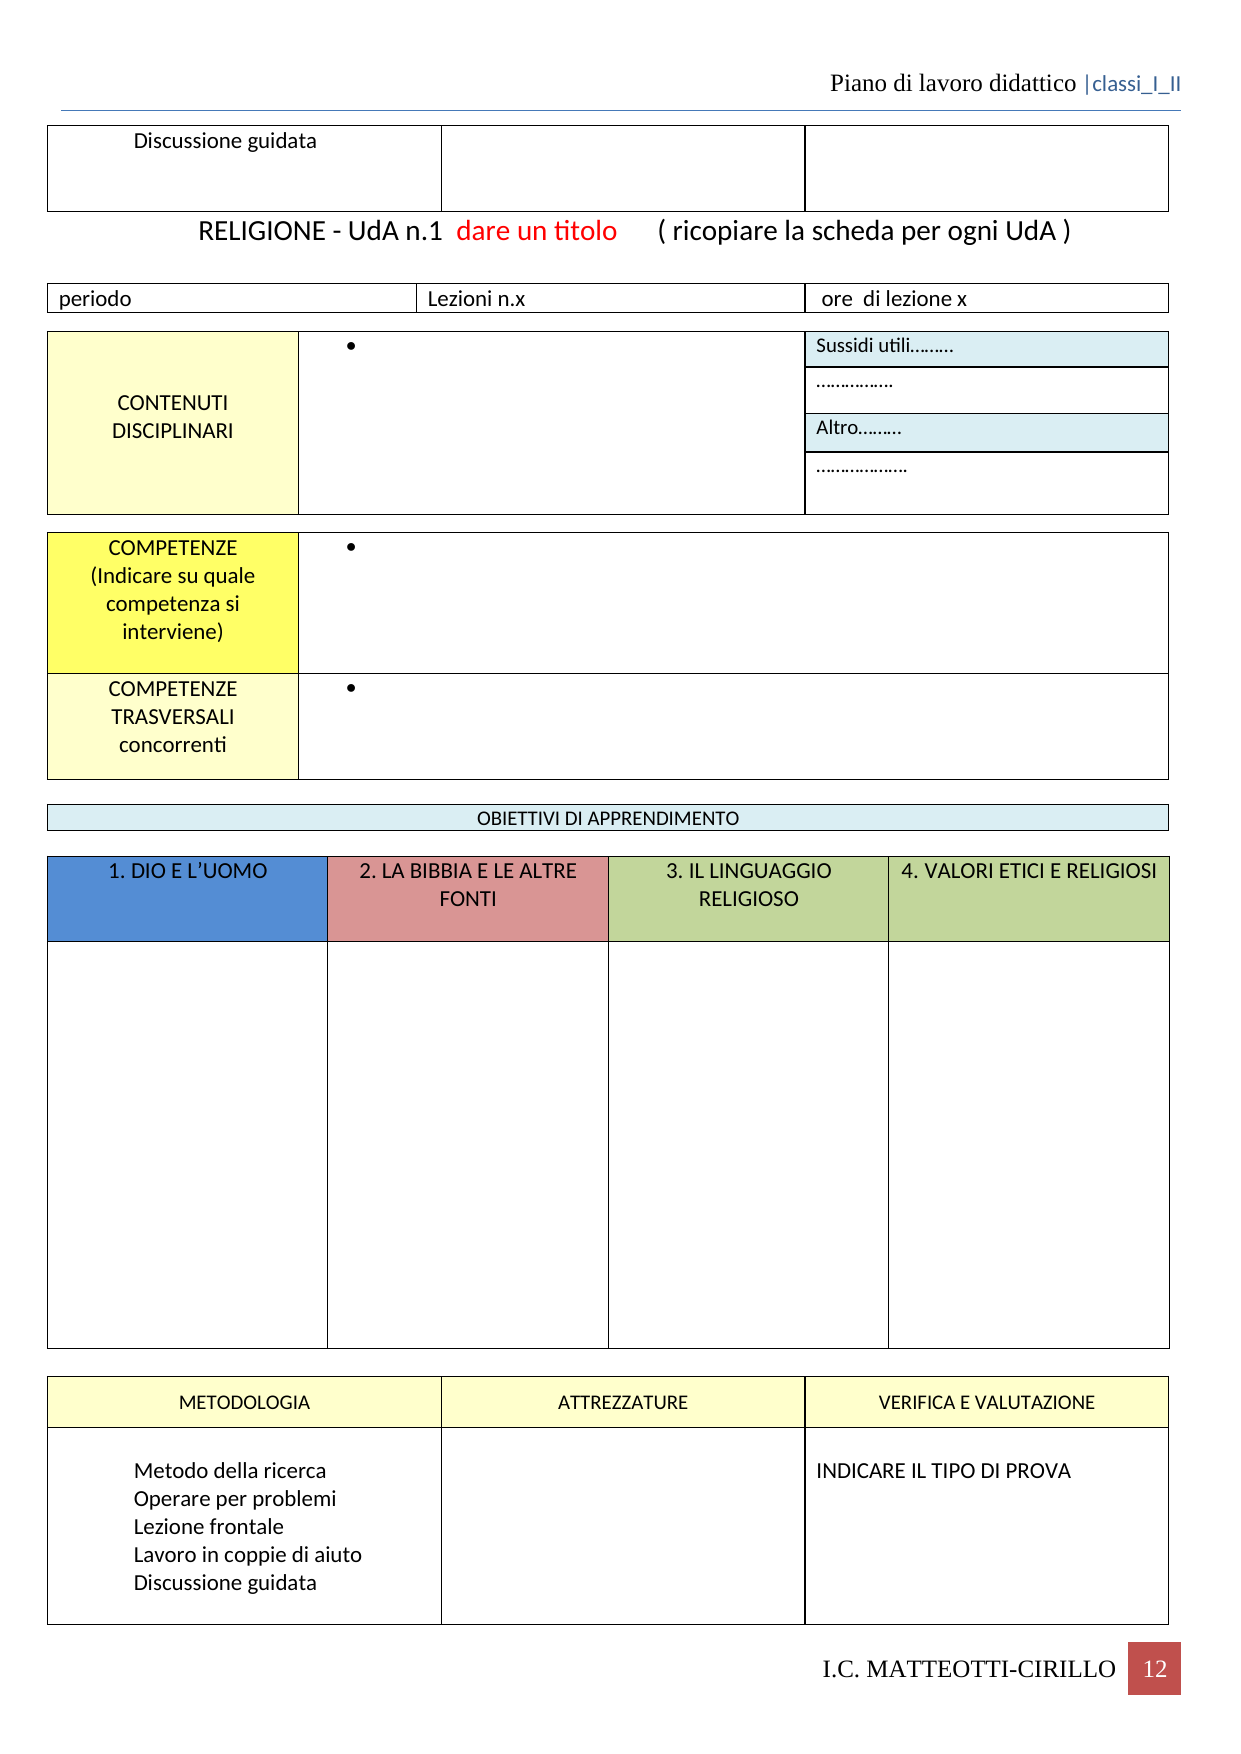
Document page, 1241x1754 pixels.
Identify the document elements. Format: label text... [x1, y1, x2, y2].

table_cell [48, 126, 441, 211]
table_header 4. VALORI ETICI E RELIGIOSI [889, 857, 1169, 941]
table_cell [48, 942, 327, 1348]
table_header 3. IL LINGUAGGIO RELIGIOSO [609, 857, 888, 941]
table_header OBIETTIVI DI APPRENDIMENTO [48, 805, 1168, 830]
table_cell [806, 126, 1168, 211]
table_header ore di lezione x [806, 284, 1168, 312]
table_cell [442, 126, 804, 211]
table_cell ……………. [806, 368, 1168, 413]
table_cell [442, 1428, 804, 1624]
table_header 1. DIO E L’UOMO [48, 857, 327, 941]
table_cell [609, 942, 888, 1348]
table_header periodo [48, 284, 416, 312]
table_header Sussidi utili……… [806, 332, 1168, 366]
table_header VERIFICA E VALUTAZIONE [806, 1377, 1168, 1427]
table_cell [328, 942, 608, 1348]
table_header COMPETENZE (Indicare su quale competenza si interviene) [48, 533, 298, 673]
table_cell Altro……… [806, 414, 1168, 451]
table_cell [299, 674, 1168, 779]
table_header CONTENUTI DISCIPLINARI [48, 332, 298, 514]
table_cell COMPETENZE TRASVERSALI concorrenti [48, 674, 298, 779]
table_header Lezioni n.x [417, 284, 804, 312]
table_cell [889, 942, 1169, 1348]
table_cell INDICARE IL TIPO DI PROVA [806, 1428, 1168, 1624]
table_header [299, 533, 1168, 673]
text RELIGIONE - UdA n.1 dare un titolo ( ricopiare la scheda per ogni UdA ) [89, 212, 1181, 247]
table_cell ………………. [806, 453, 1168, 514]
table_header 2. LA BIBBIA E LE ALTRE FONTI [328, 857, 608, 941]
table_cell Metodo della ricerca Operare per problemi Lezione frontale Lavoro in coppie di aiuto Discussione guidata [48, 1428, 441, 1624]
table_header METODOLOGIA [48, 1377, 441, 1427]
table_header ATTREZZATURE [442, 1377, 804, 1427]
table_header [299, 332, 804, 514]
